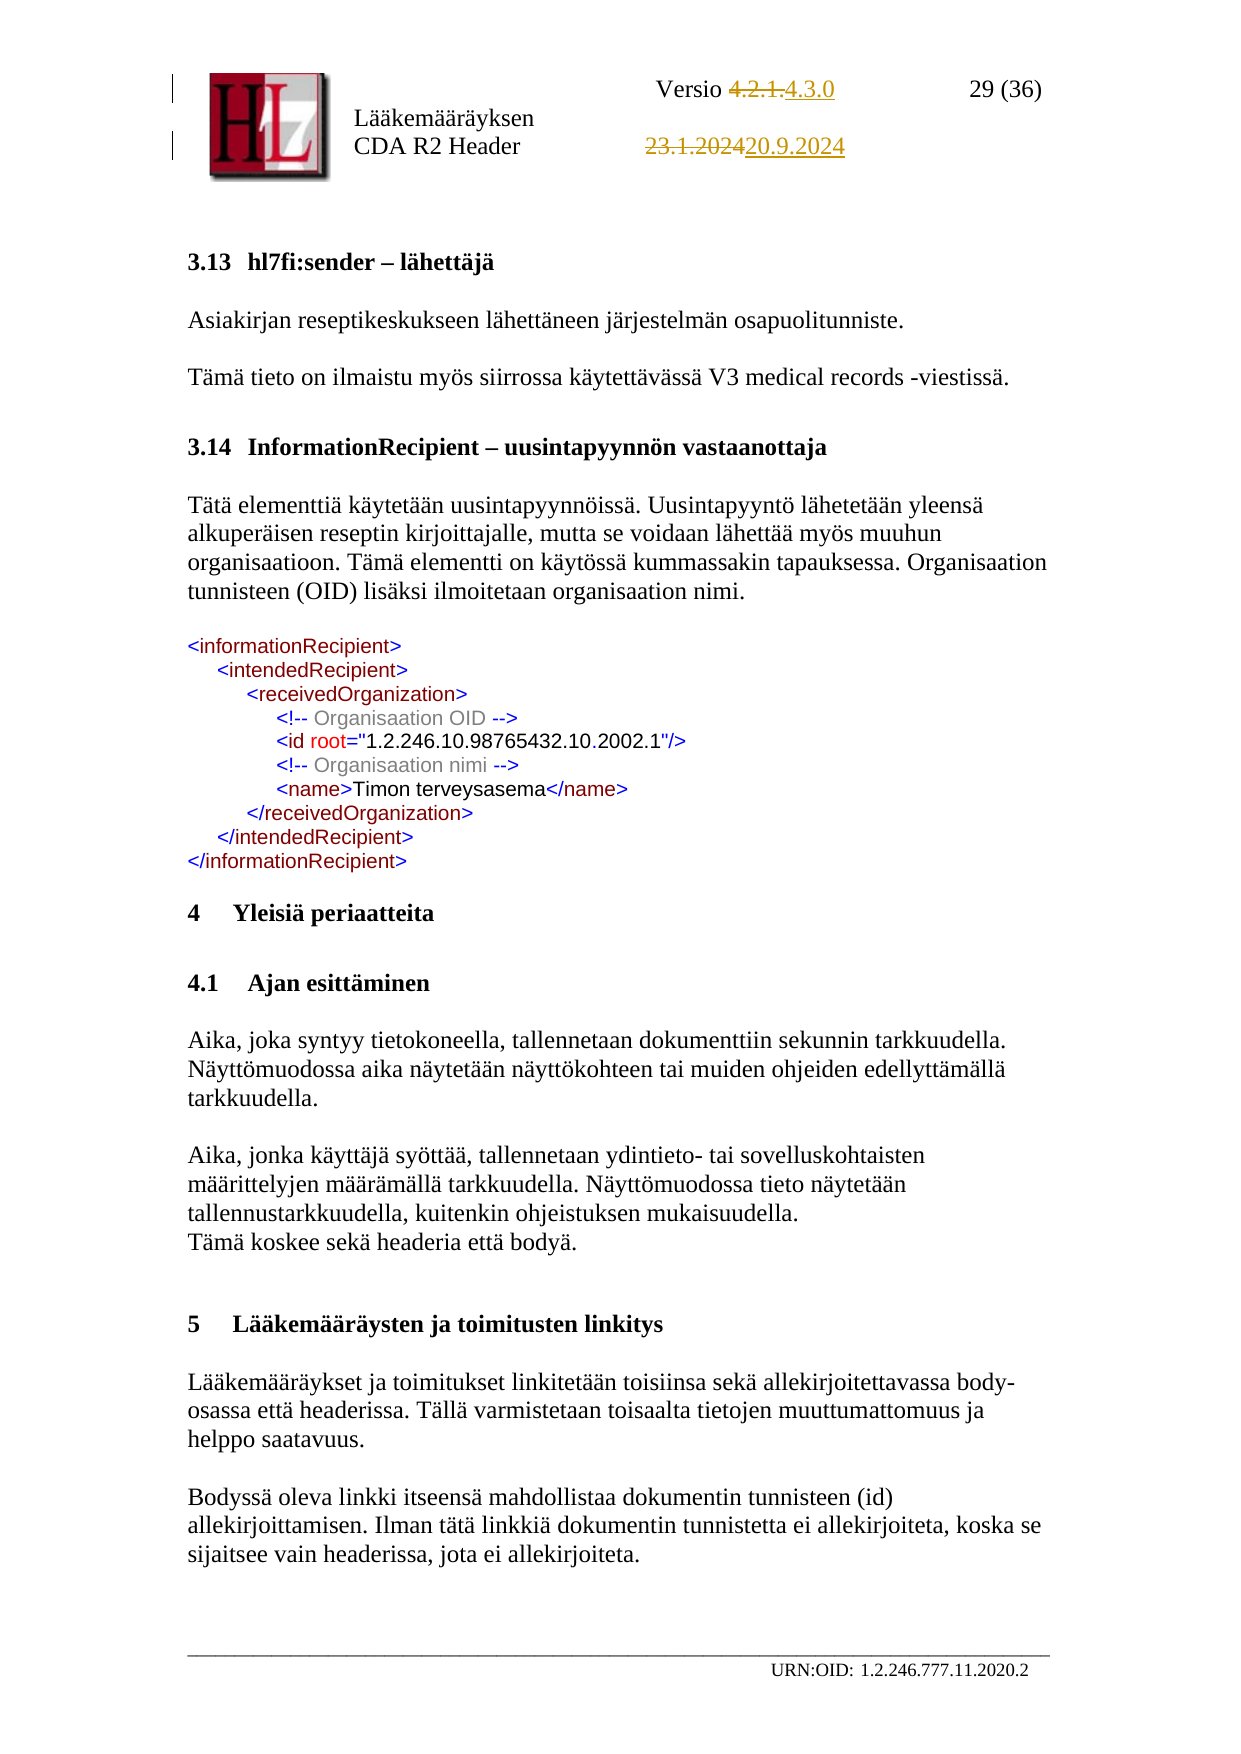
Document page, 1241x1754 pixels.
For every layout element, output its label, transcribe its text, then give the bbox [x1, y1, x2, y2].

text <!-- Organisaation OID --> [187, 705, 1053, 729]
text Tämä koskee sekä headeria että bodyä. [187, 1227, 1053, 1256]
text Aika, jonka käyttäjä syöttää, tallennetaan ydintieto- tai sovelluskohtaisten määrittelyjen määrämällä tarkkuudella. Näyttömuodossa tieto näytetään tallennustarkkuudella, kuitenkin ohjeistuksen mukaisuudella. [187, 1141, 1053, 1227]
text Lääkemääräykset ja toimitukset linkitetään toisiinsa sekä allekirjoitettavassa body-osassa että headerissa. Tällä varmistetaan toisaalta tietojen muuttumattomuus ja helppo saatavuus. [187, 1367, 1053, 1453]
text Tämä tieto on ilmaistu myös siirrossa käytettävässä V3 medical records -viestissä. [187, 362, 1053, 391]
text </informationRecipient> [187, 849, 1053, 873]
text <receivedOrganization> [187, 681, 1053, 705]
text Bodyssä oleva linkki itseensä mahdollistaa dokumentin tunnisteen (id) allekirjoittamisen. Ilman tätä linkkiä dokumentin tunnistetta ei allekirjoiteta, koska se sijaitsee vain headerissa, jota ei allekirjoiteta. [187, 1482, 1053, 1568]
text <informationRecipient> [187, 633, 1053, 657]
text </receivedOrganization> [187, 801, 1053, 825]
subtitle InformationRecipient – uusintapyynnön vastaanottaja [187, 432, 1053, 461]
text <intendedRecipient> [187, 657, 1053, 681]
text Tätä elementtiä käytetään uusintapyynnöissä. Uusintapyyntö lähetetään yleensä alkuperäisen reseptin kirjoittajalle, mutta se voidaan lähettää myös muuhun organisaatioon. Tämä elementti on käytössä kummassakin tapauksessa. Organisaation tunnisteen (OID) lisäksi ilmoitetaan organisaation nimi. [187, 490, 1053, 605]
text <!-- Organisaation nimi --> [187, 753, 1053, 777]
text <id root="1.2.246.10.98765432.10.2002.1"/> [187, 729, 1053, 753]
subtitle Yleisiä periaatteita [187, 898, 1053, 927]
text <name>Timon terveysasema</name> [187, 777, 1053, 801]
subtitle hl7fi:sender – lähettäjä [187, 247, 1053, 276]
text Aika, joka syntyy tietokoneella, tallennetaan dokumenttiin sekunnin tarkkuudella. Näyttömuodossa aika näytetään näyttökohteen tai muiden ohjeiden edellyttämällä tarkkuudella. [187, 1026, 1053, 1112]
subtitle Lääkemääräysten ja toimitusten linkitys [187, 1309, 1053, 1338]
subtitle Ajan esittäminen [187, 968, 1053, 997]
text Asiakirjan reseptikeskukseen lähettäneen järjestelmän osapuolitunniste. [187, 305, 1053, 333]
text </intendedRecipient> [187, 825, 1053, 849]
picture [209, 73, 332, 182]
